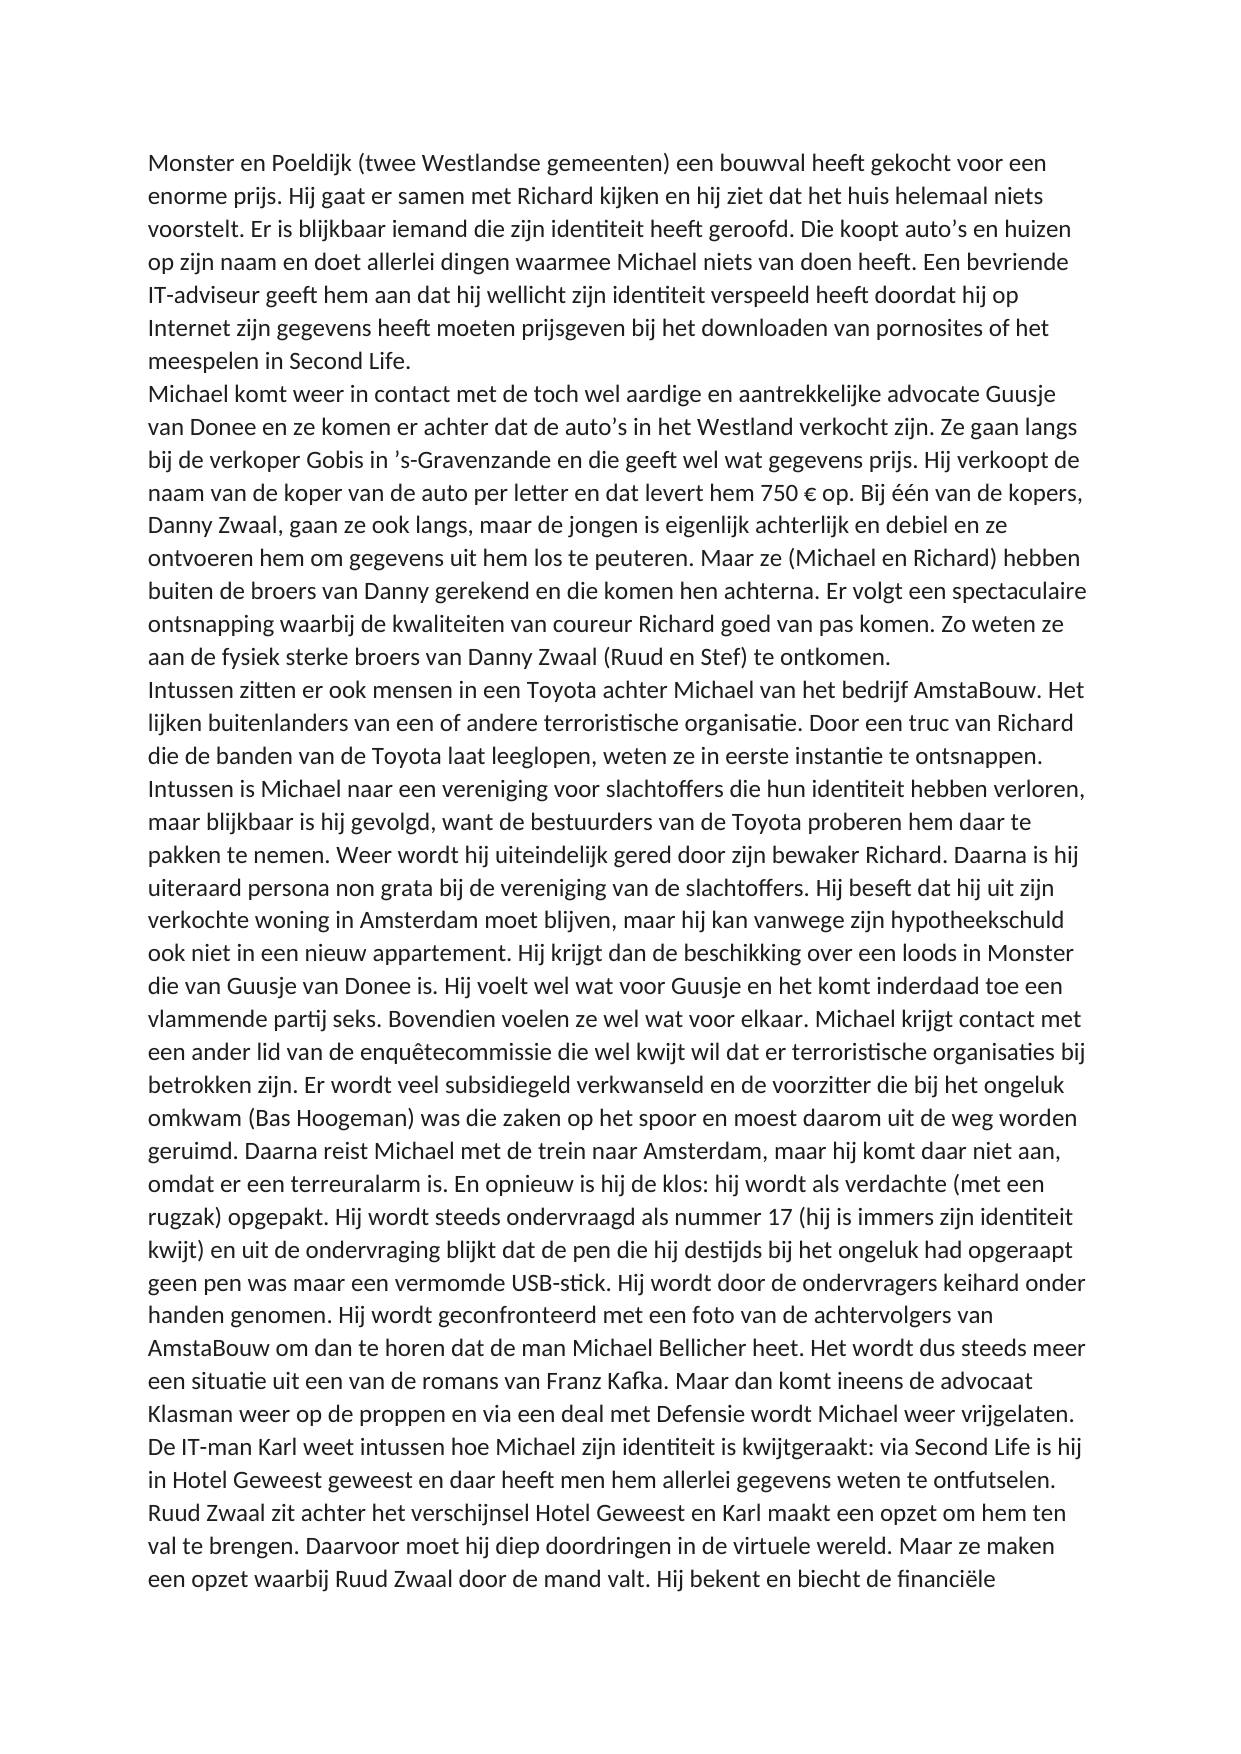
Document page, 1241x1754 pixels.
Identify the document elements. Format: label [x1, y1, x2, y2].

text [148, 148, 1093, 1593]
